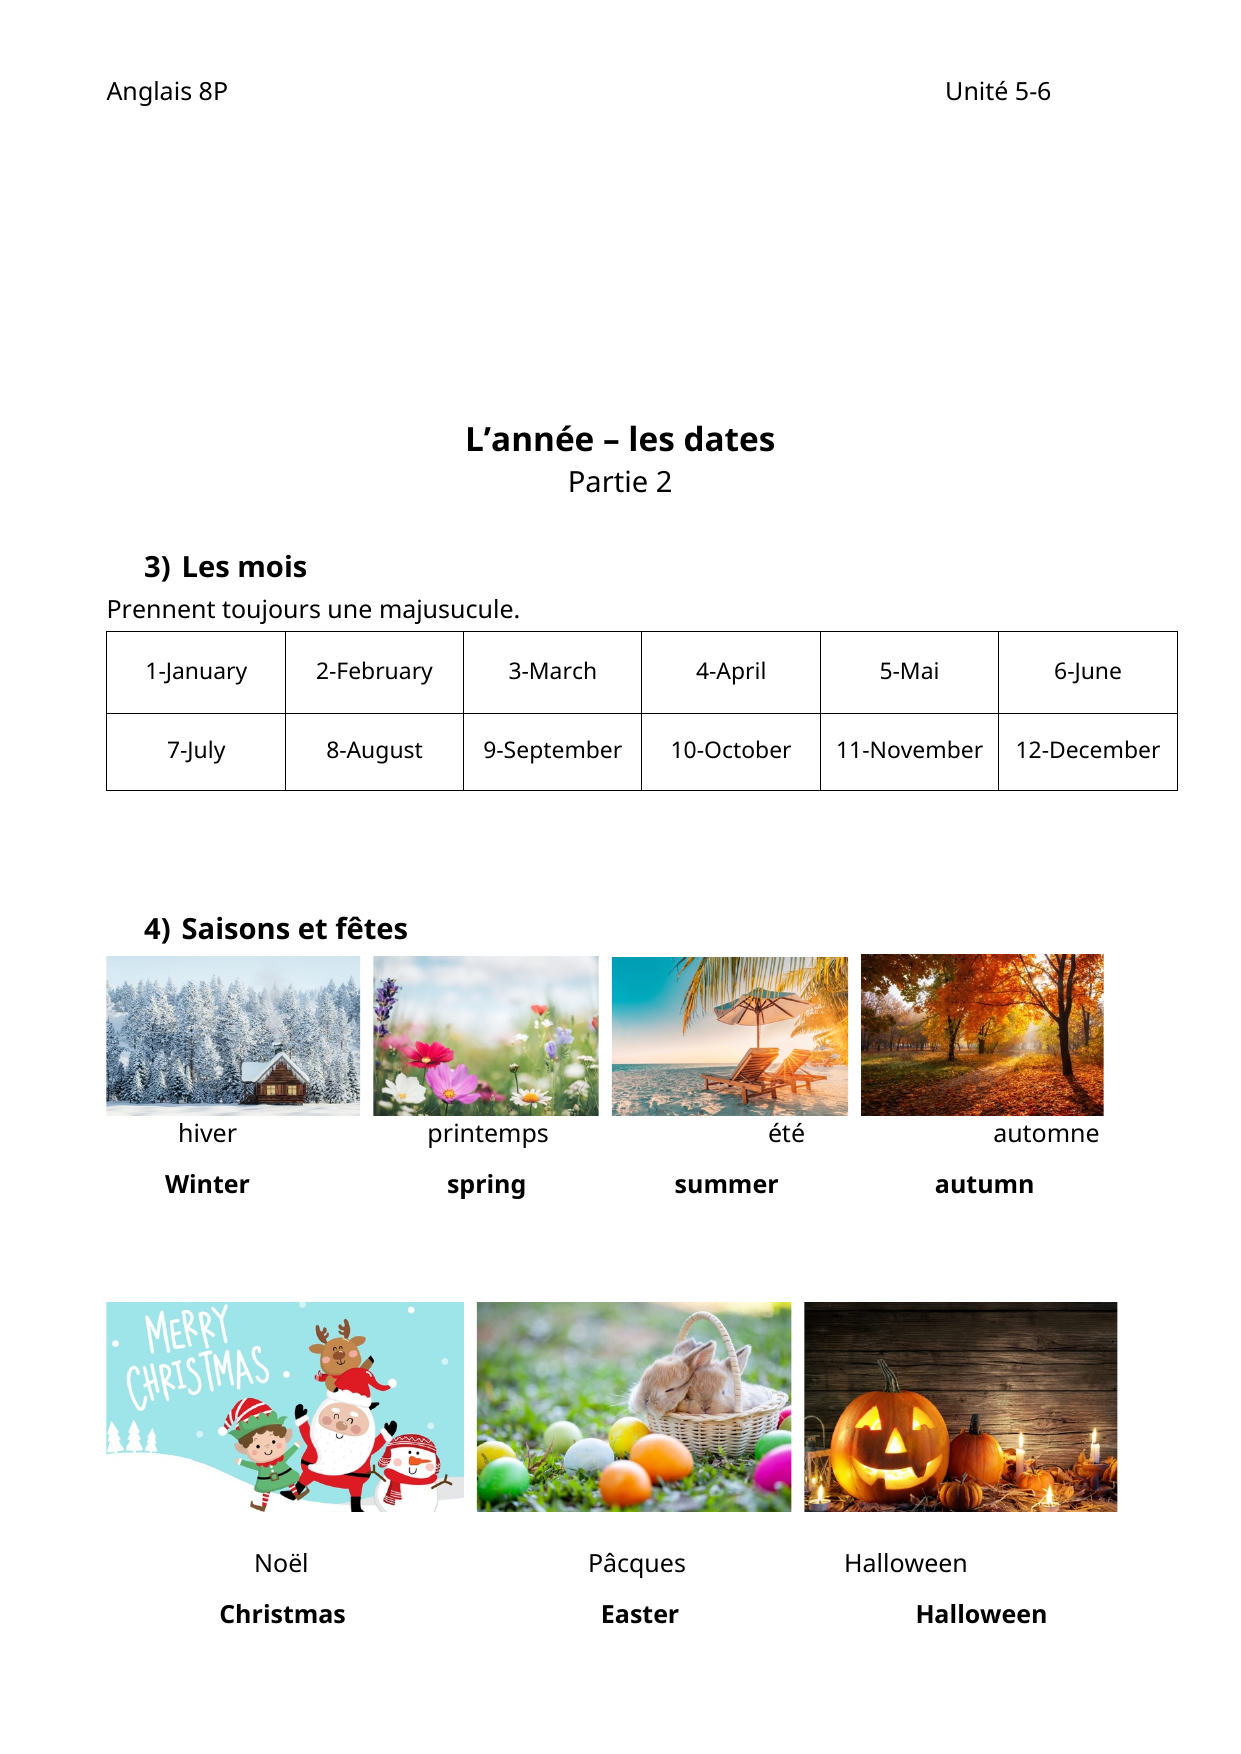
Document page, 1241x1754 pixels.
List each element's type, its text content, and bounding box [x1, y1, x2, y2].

table_header 1-January [107, 632, 285, 713]
picture [106, 1302, 464, 1512]
picture [373, 956, 599, 1116]
text Winter spring summer autumn [106, 1166, 1134, 1201]
table_header 3-March [464, 632, 641, 713]
text Noël Pâcques Halloween [106, 1546, 1134, 1580]
text Partie 2 [106, 462, 1134, 501]
picture [861, 954, 1104, 1116]
text L’année – les dates [106, 416, 1134, 462]
table_cell 8-August [286, 714, 463, 790]
text Christmas Easter Halloween [106, 1597, 1134, 1631]
table_cell 10-October [642, 714, 820, 790]
picture [804, 1302, 1118, 1512]
picture [106, 956, 361, 1116]
picture [611, 957, 849, 1116]
table_cell 9-September [464, 714, 641, 790]
table_cell 7-July [107, 714, 285, 790]
text hiver printemps été automne [106, 1115, 1134, 1149]
table_cell 12-December [999, 714, 1177, 790]
table_header 2-February [286, 632, 463, 713]
table_cell 11-November [821, 714, 998, 790]
table_header 4-April [642, 632, 820, 713]
list Saisons et fêtes [144, 909, 1134, 948]
table_header 6-June [999, 632, 1177, 713]
picture [476, 1302, 792, 1512]
table_header 5-Mai [821, 632, 998, 713]
text Prennent toujours une majusucule. [106, 592, 1134, 626]
list Les mois [144, 546, 1134, 586]
